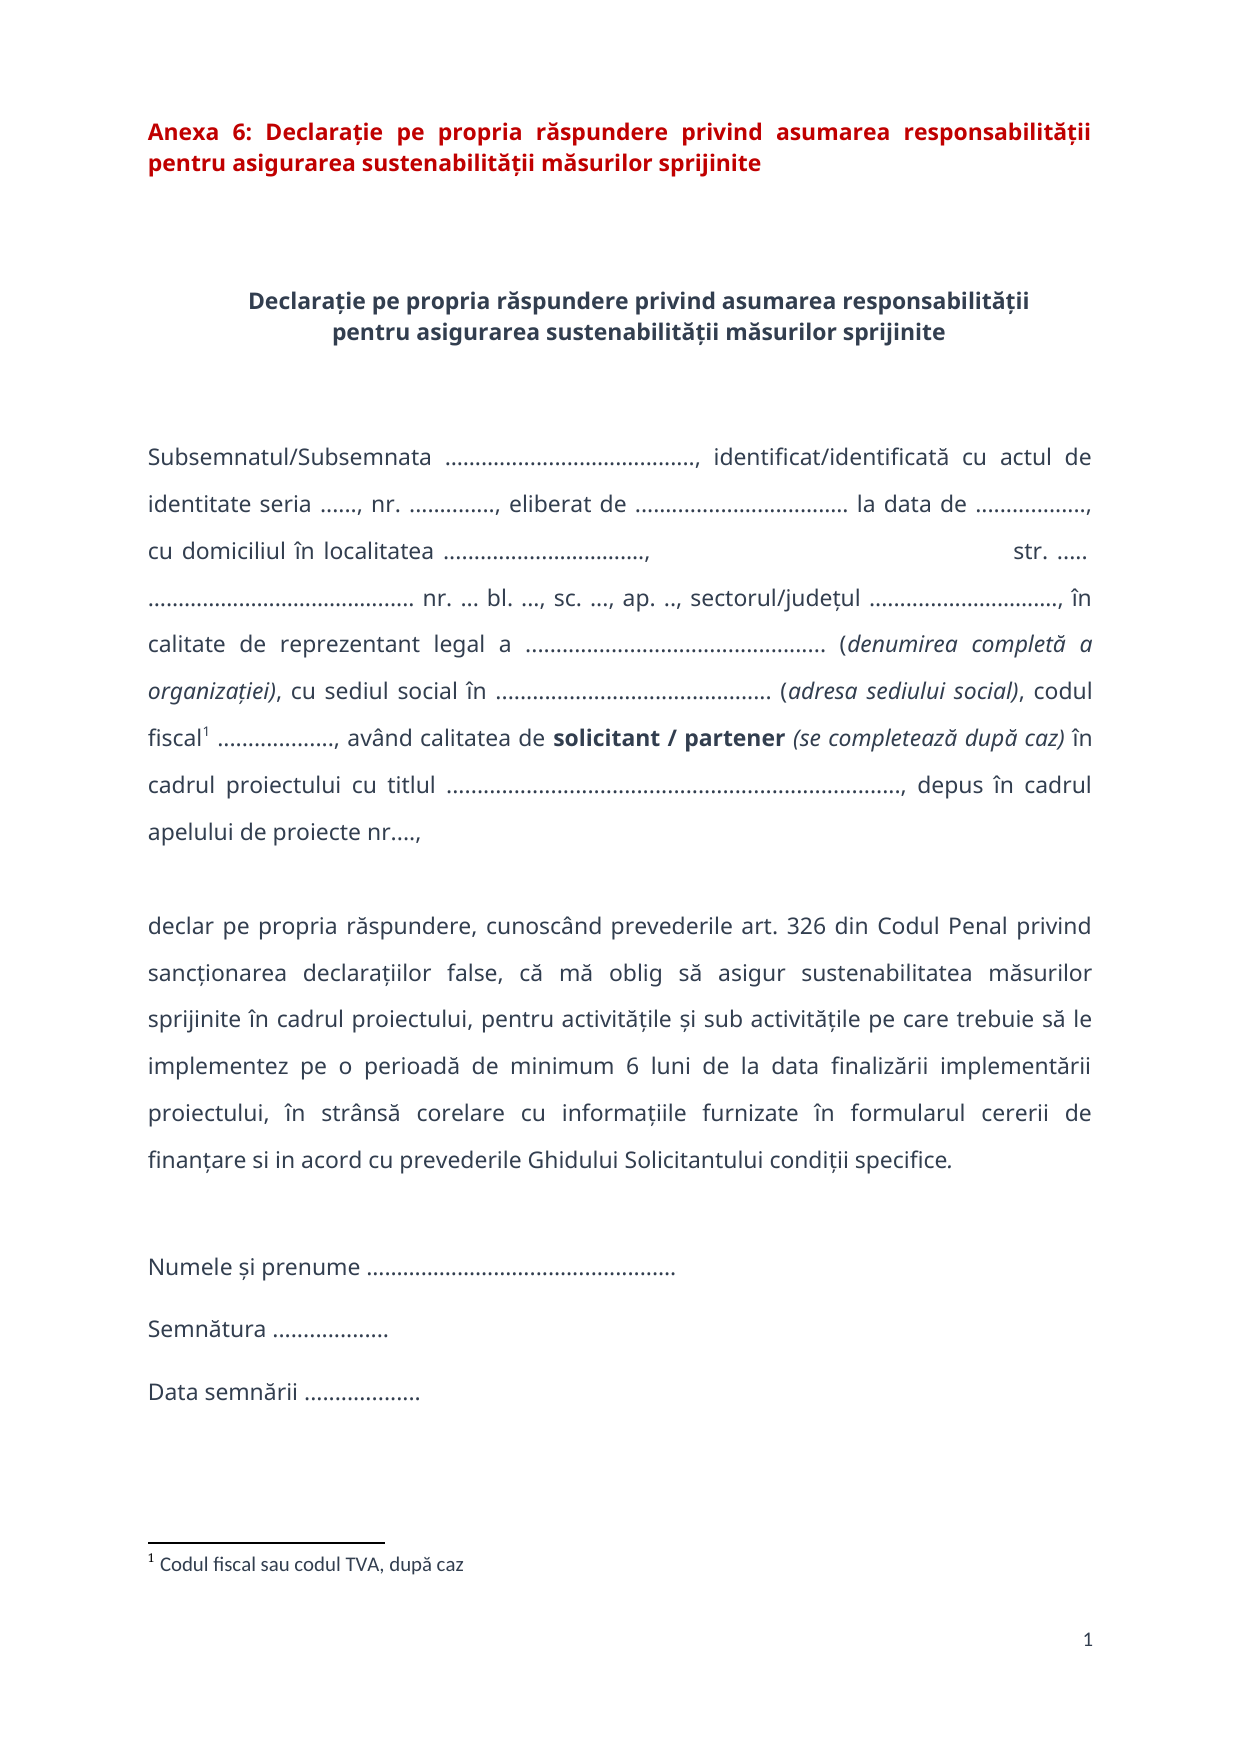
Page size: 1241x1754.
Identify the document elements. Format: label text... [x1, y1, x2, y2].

text declar pe propria răspundere, cunoscând prevederile art. 326 din Codul Penal privind sancționarea declarațiilor false, că mă oblig să asigur sustenabilitatea măsurilor sprijinite în cadrul proiectului, pentru activitățile şi sub activitățile pe care trebuie să le implementez pe o perioadă de minimum 6 luni de la data finalizării implementării proiectului, în strânsă corelare cu informațiile furnizate în formularul cererii de finanțare si in acord cu prevederile Ghidului Solicitantului condiții specifice. [148, 910, 1093, 1175]
list pentru asigurarea sustenabilității măsurilor sprijinite [185, 316, 1093, 347]
text Numele și prenume ………………………...…...............… [148, 1251, 1093, 1282]
text Data semnării ................... [148, 1376, 1093, 1407]
text Semnătura ................... [148, 1313, 1093, 1345]
subtitle Anexa 6: Declarație pe propria răspundere privind asumarea responsabilității pentru asigurarea sustenabilității măsurilor sprijinite [148, 116, 1093, 178]
text Subsemnatul/Subsemnata ……….............……….........., identificat/identificată cu actul de identitate seria ......, nr. ...…........, eliberat de ....…..........….......…….. la data de .................., cu domiciliul în localitatea .................……………., str. .....………………………………........ nr. ... bl. ..., sc. ..., ap. .., sectorul/judeţul ............………………., în calitate de reprezentant legal a ................................................. (denumirea completă a organizaţiei), cu sediul social în ............................................. (adresa sediului social), codul fiscal ..................., având calitatea de solicitant / partener (se completează după caz) în cadrul proiectului cu titlul .........................................................................., depus în cadrul apelului de proiecte nr...., [148, 441, 1093, 847]
list Declaraţie pe propria răspundere privind asumarea responsabilității [185, 285, 1093, 316]
